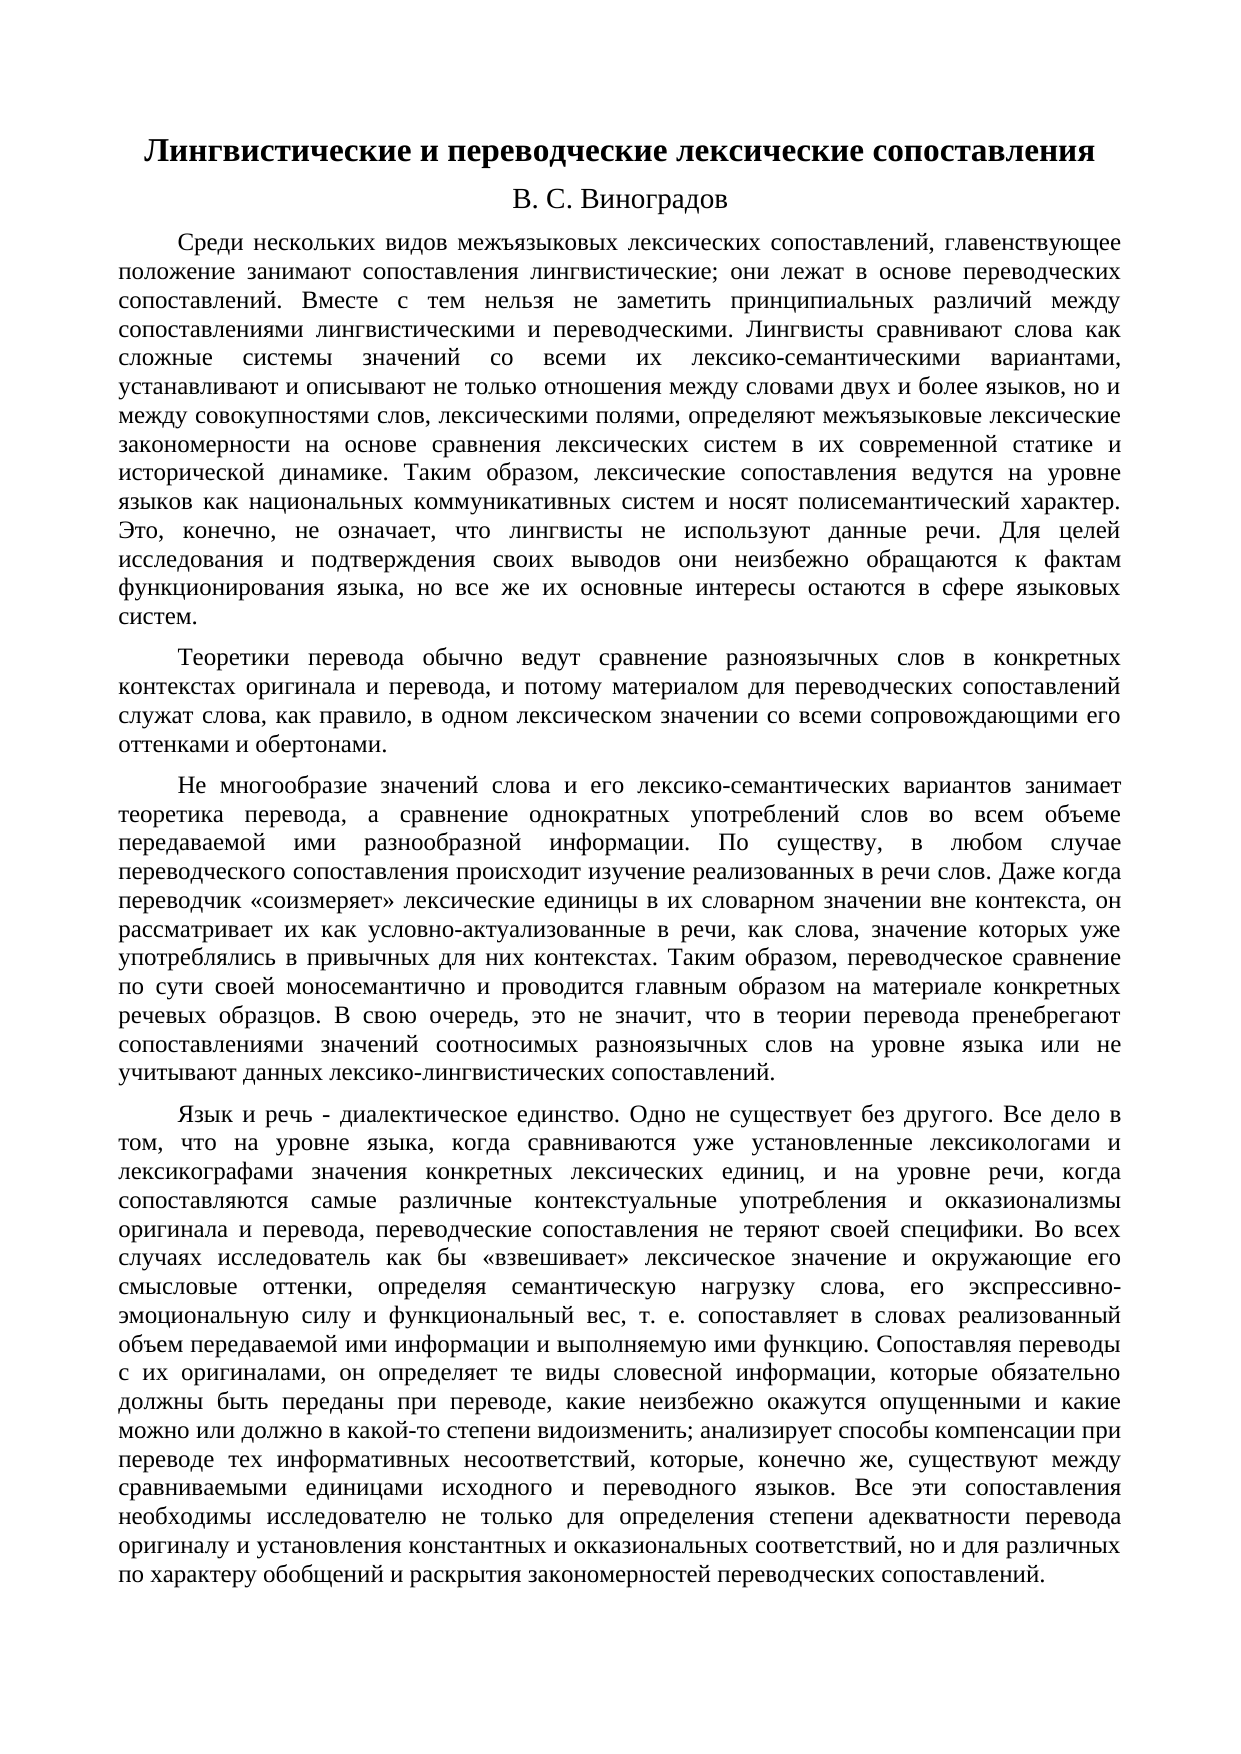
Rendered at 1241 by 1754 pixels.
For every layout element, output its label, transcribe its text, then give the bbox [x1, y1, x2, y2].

text Язык и речь - диалектическое единство. Одно не существует без другого. Все дело в том, что на уровне языка, когда сравниваются уже установленные лексикологами и лексикографами значения конкретных лексических единиц, и на уровне речи, когда сопоставляются самые различные контекстуальные употребления и окказионализмы оригинала и перевода, переводческие сопоставления не теряют своей специфики. Во всех случаях исследователь как бы «взвешивает» лексическое значение и окружающие его смысловые оттенки, определяя семантическую нагрузку слова, его экспрессивно-эмоциональную силу и функциональный вес, т. е. сопоставляет в словах реализованный объем передаваемой ими информации и выполняемую ими функцию. Сопоставляя переводы с их оригиналами, он определяет те виды словесной информации, которые обязательно должны быть переданы при переводе, какие неизбежно окажутся опущенными и какие можно или должно в какой-то степени видоизменить; анализирует способы компенсации при переводе тех информативных несоответствий, которые, конечно же, существуют между сравниваемыми единицами исходного и переводного языков. Все эти сопоставления необходимы исследователю не только для определения степени адекватности перевода оригиналу и установления константных и окказиональных соответствий, но и для различных по характеру обобщений и раскрытия закономерностей переводческих сопоставлений. [118, 1099, 1122, 1587]
text Среди нескольких видов межъязыковых лексических сопоставлений, главенствующее положение занимают сопоставления лингвистические; они лежат в основе переводческих сопоставлений. Вместе с тем нельзя не заметить принципиальных различий между сопоставлениями лингвистическими и переводческими. Лингвисты сравнивают слова как сложные системы значений со всеми их лексико-семантическими вариантами, устанавливают и описывают не только отношения между словами двух и более языков, но и между совокупностями слов, лексическими полями, определяют межъязыковые лексические закономерности на основе сравнения лексических систем в их современной статике и исторической динамике. Таким образом, лексические сопоставления ведутся на уровне языков как национальных коммуникативных систем и носят полисемантический характер. Это, конечно, не означает, что лингвисты не используют данные речи. Для целей исследования и подтверждения своих выводов они неизбежно обращаются к фактам функционирования языка, но все же их основные интересы остаются в сфере языковых систем. [118, 227, 1122, 630]
text В. С. Виноградов [118, 181, 1122, 215]
text Лингвистические и переводческие лексические сопоставления [118, 131, 1122, 169]
text Теоретики перевода обычно ведут сравнение разноязычных слов в конкретных контекстах оригинала и перевода, и потому материалом для переводческих сопоставлений служат слова, как правило, в одном лексическом значении со всеми сопровождающими его оттенками и обертонами. [118, 642, 1122, 757]
text Не многообразие значений слова и его лексико-семантических вариантов занимает теоретика перевода, а сравнение однократных употреблений слов во всем объеме передаваемой ими разнообразной информации. По существу, в любом случае переводческого сопоставления происходит изучение реализованных в речи слов. Даже когда переводчик «соизмеряет» лексические единицы в их словарном значении вне контекста, он рассматривает их как условно-актуализованные в речи, как слова, значение которых уже употреблялись в привычных для них контекстах. Таким образом, переводческое сравнение по сути своей моносемантично и проводится главным образом на материале конкретных речевых образцов. В свою очередь, это не значит, что в теории перевода пренебрегают сопоставлениями значений соотносимых разноязычных слов на уровне языка или не учитывают данных лексико-лингвистических сопоставлений. [118, 770, 1122, 1086]
